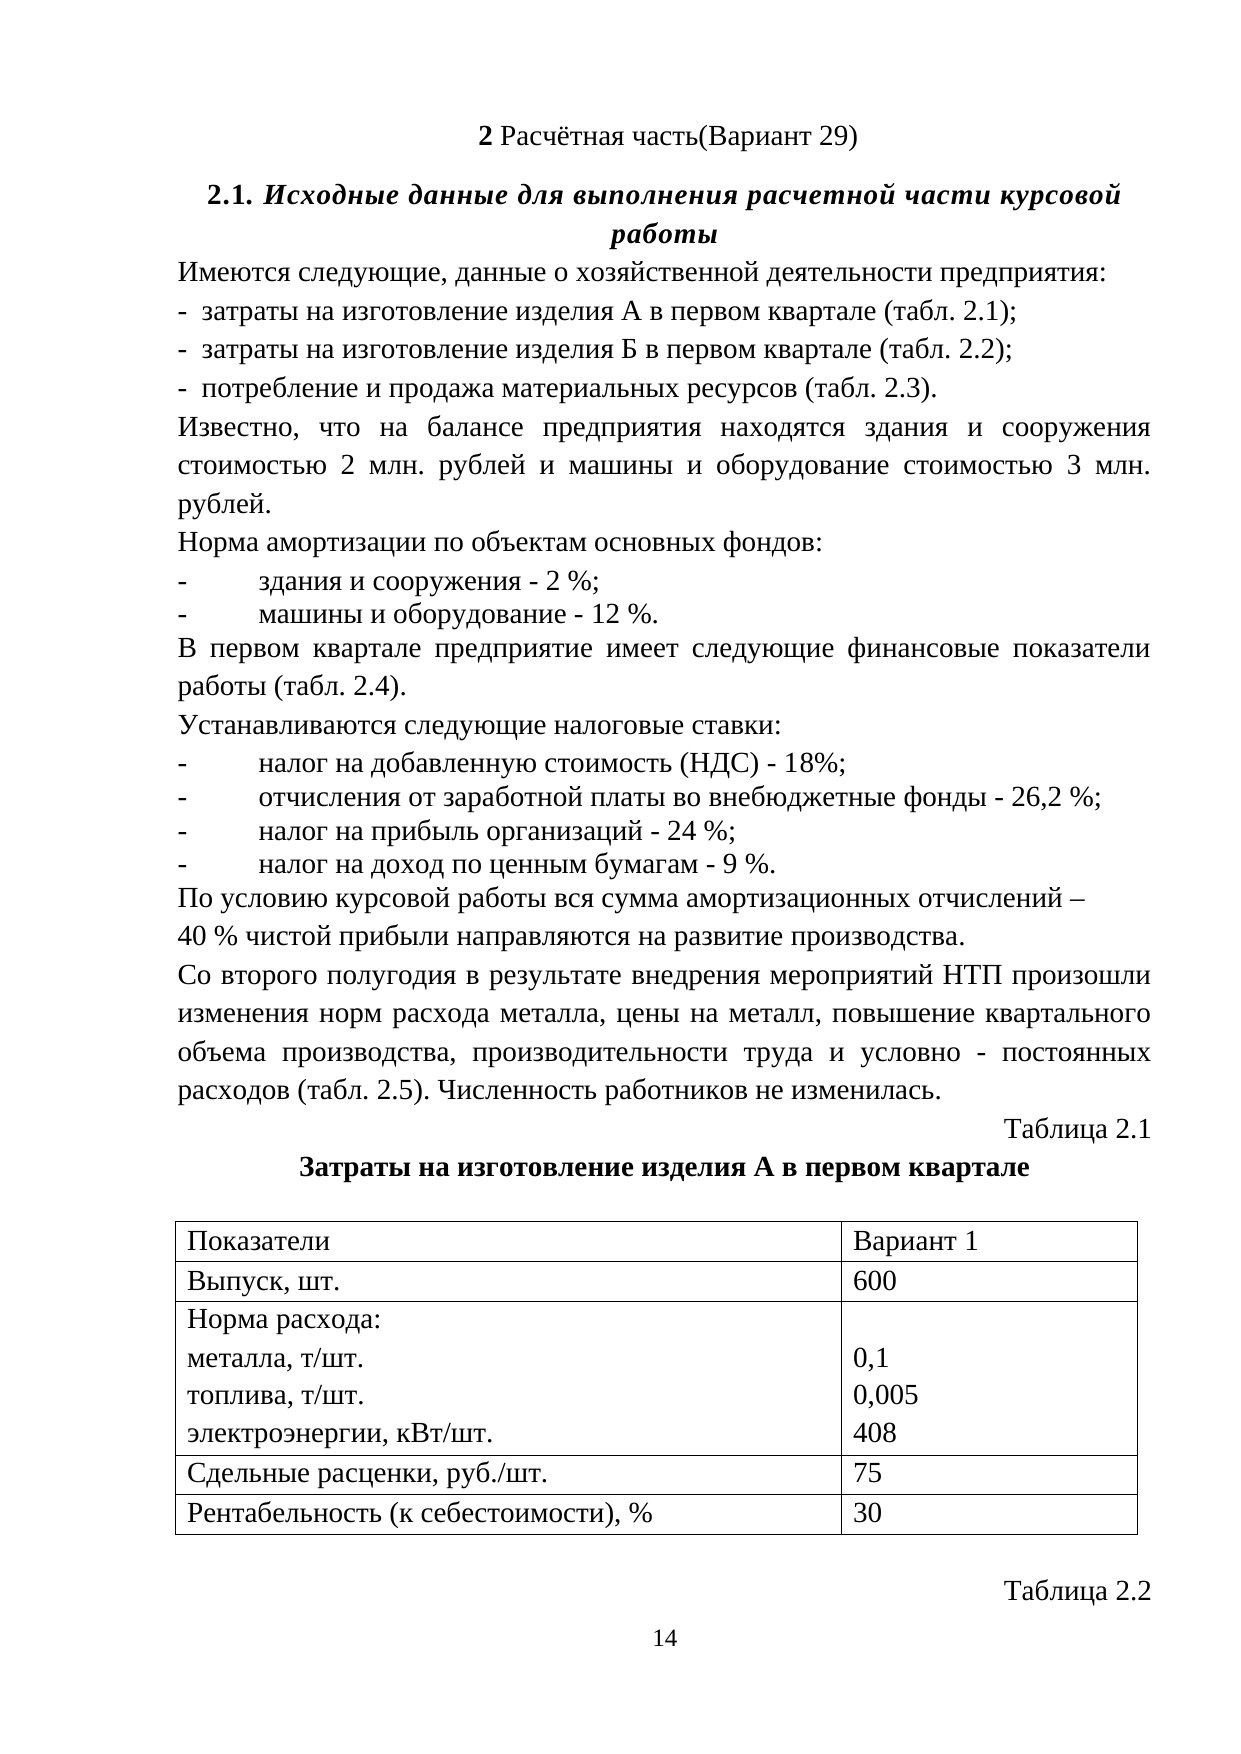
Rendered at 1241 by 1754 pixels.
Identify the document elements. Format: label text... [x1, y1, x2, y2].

text Затраты на изготовление изделия А в первом квартале [177, 1149, 1152, 1183]
list здания и сооружения - 2 %; [177, 563, 1152, 596]
table_cell Выпуск, шт. [176, 1262, 841, 1301]
text Имеются следующие, данные о хозяйственной деятельности предприятия: [177, 254, 1152, 288]
list налог на прибыль организаций - 24 %; [177, 813, 1152, 846]
table_cell 0,005 [842, 1378, 1137, 1415]
text - затраты на изготовление изделия А в первом квартале (табл. 2.1); [177, 293, 1152, 327]
list налог на добавленную стоимость (НДС) - 18%; [177, 746, 1152, 779]
text По условию курсовой работы вся сумма амортизационных отчислений – [177, 880, 1152, 913]
table_cell [842, 1302, 1137, 1340]
table_cell Рентабельность (к себестоимости), % [176, 1495, 841, 1534]
table_cell электроэнергии, кВт/шт. [176, 1415, 841, 1454]
text Известно, что на балансе предприятия находятся здания и сооружения стоимостью 2 млн. рублей и машины и оборудование стоимостью 3 млн. рублей. [177, 409, 1152, 519]
table_cell 600 [842, 1262, 1137, 1301]
table_cell топлива, т/шт. [176, 1378, 841, 1415]
table_cell Сдельные расценки, руб./шт. [176, 1456, 841, 1494]
list налог на доход по ценным бумагам - 9 %. [177, 846, 1152, 880]
text В первом квартале предприятие имеет следующие финансовые показатели работы (табл. 2.4). [177, 630, 1152, 702]
text Устанавливаются следующие налоговые ставки: [177, 707, 1152, 741]
text Таблица 2.1 [177, 1111, 1152, 1144]
list машины и оборудование - 12 %. [177, 596, 1152, 630]
table_cell металла, т/шт. [176, 1340, 841, 1377]
text Со второго полугодия в результате внедрения мероприятий НТП произошли изменения норм расхода металла, цены на металл, повышение квартального объема производства, производительности труда и условно - постоянных расходов (табл. 2.5). Численность работников не изменилась. [177, 957, 1152, 1106]
text 2 Расчётная часть(Вариант 29) [177, 118, 1152, 152]
list отчисления от заработной платы во внебюджетные фонды - 26,2 %; [177, 779, 1152, 813]
table_cell 30 [842, 1495, 1137, 1534]
text - потребление и продажа материальных ресурсов (табл. 2.3). [177, 370, 1152, 404]
table_cell Норма расхода: [176, 1302, 841, 1340]
table_cell 0,1 [842, 1340, 1137, 1377]
table_cell 75 [842, 1456, 1137, 1494]
text Норма амортизации по объектам основных фондов: [177, 524, 1152, 558]
table_header Вариант 1 [842, 1222, 1137, 1261]
text - затраты на изготовление изделия Б в первом квартале (табл. 2.2); [177, 332, 1152, 365]
table_cell 408 [842, 1415, 1137, 1454]
text 40 % чистой прибыли направляются на развитие производства. [177, 918, 1152, 952]
table_header Показатели [176, 1222, 841, 1261]
text 2.1. Исходные данные для выполнения расчетной части курсовой работы [177, 177, 1152, 249]
text Таблица 2.2 [177, 1573, 1152, 1607]
